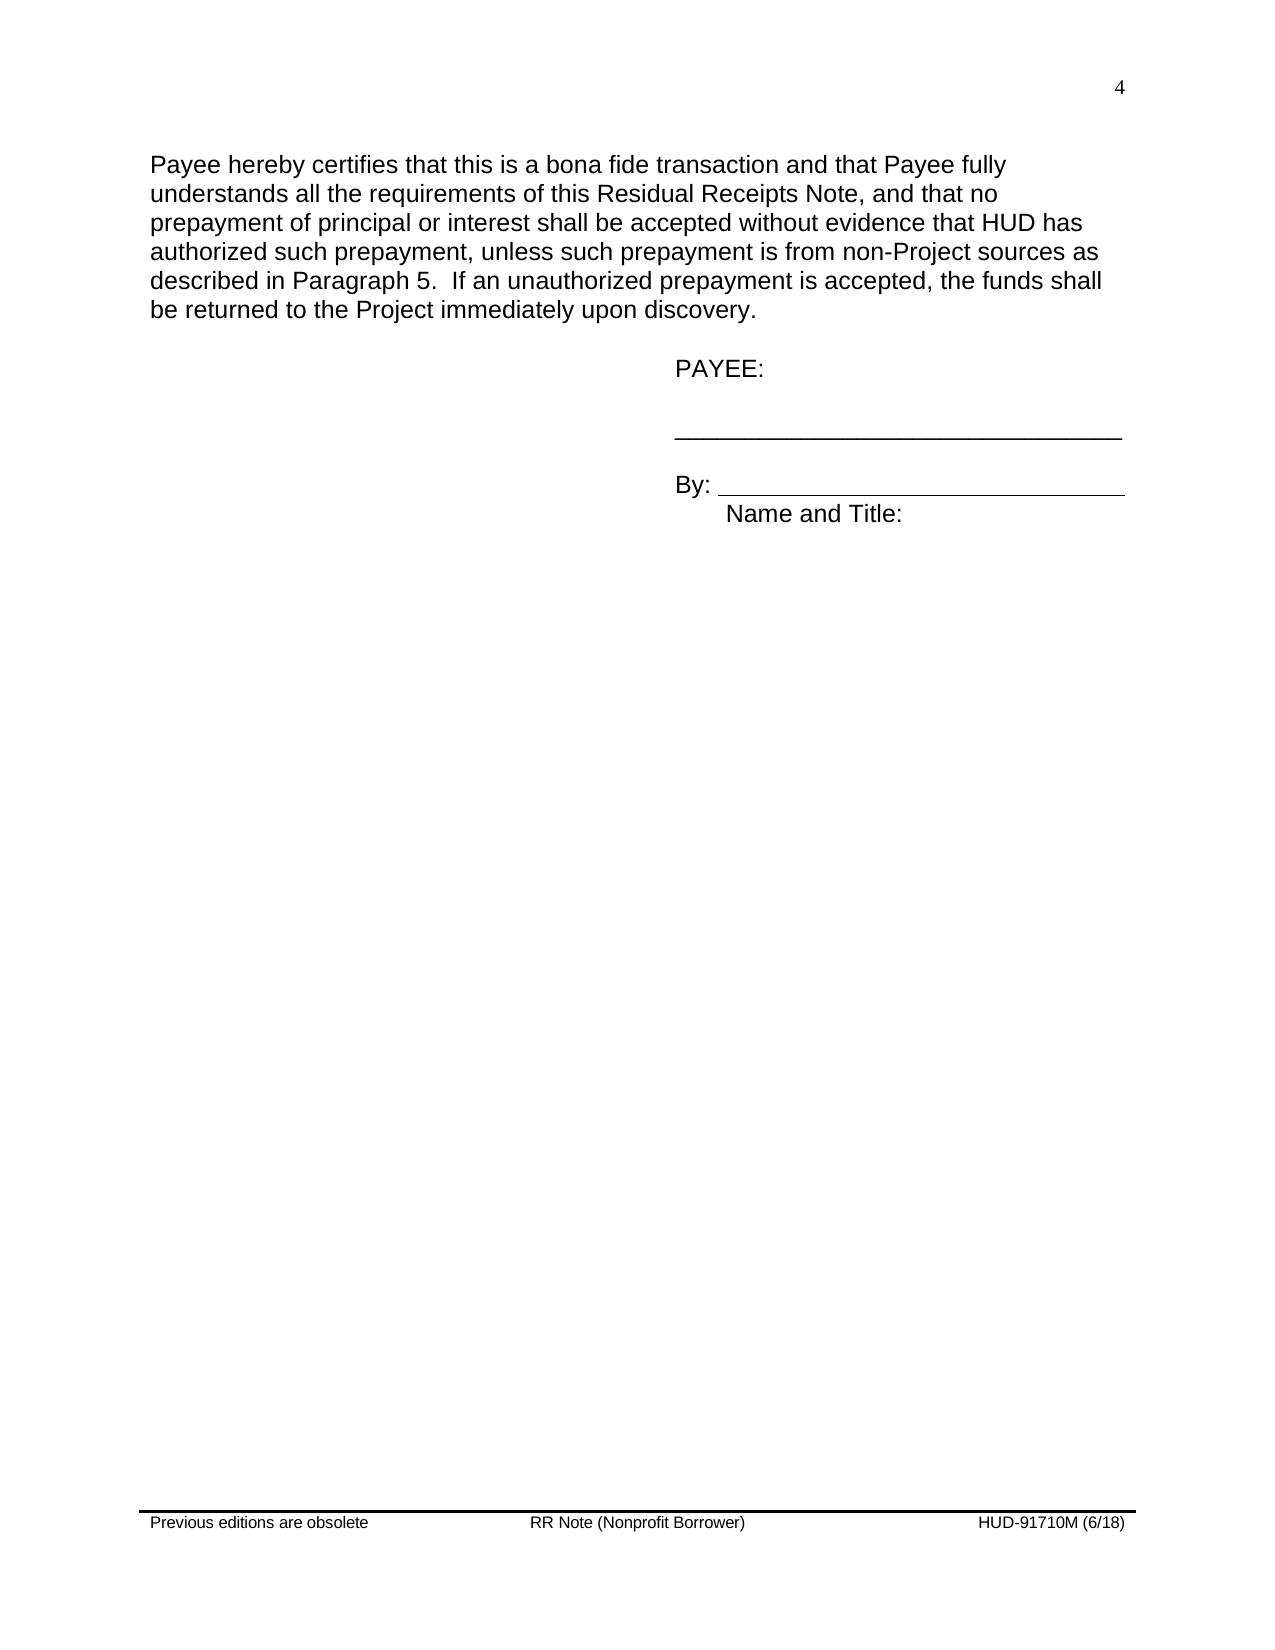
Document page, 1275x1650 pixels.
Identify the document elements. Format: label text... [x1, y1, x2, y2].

text By: [150, 470, 1125, 499]
text Name and Title: [150, 499, 1125, 528]
text Payee hereby certifies that this is a bona fide transaction and that Payee fully understands all the requirements of this Residual Receipts Note, and that no prepayment of principal or interest shall be accepted without evidence that HUD has authorized such prepayment, unless such prepayment is from non-Project sources as described in Paragraph 5. If an unauthorized prepayment is accepted, the funds shall be returned to the Project immediately upon discovery. [150, 150, 1125, 324]
text PAYEE: [150, 353, 1125, 382]
text ________________________________ [150, 412, 1125, 441]
